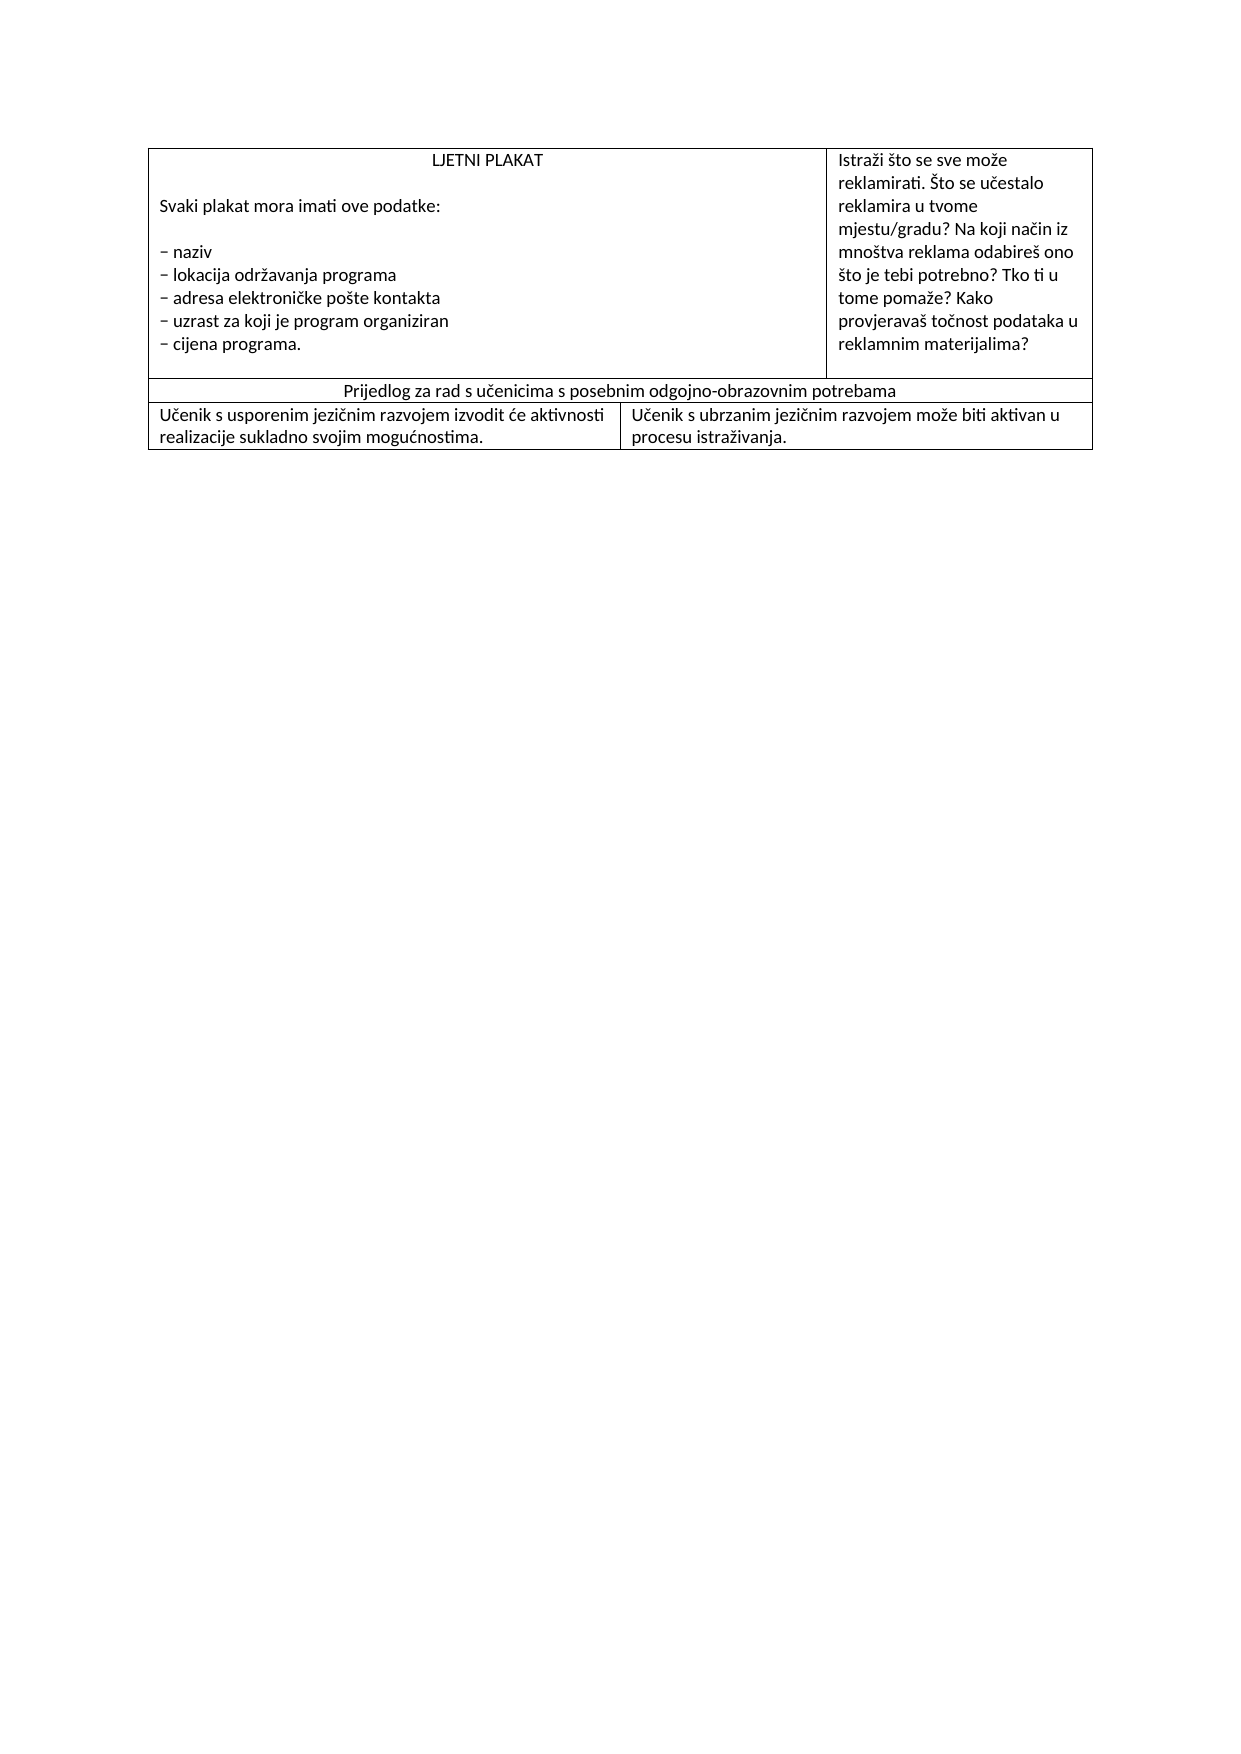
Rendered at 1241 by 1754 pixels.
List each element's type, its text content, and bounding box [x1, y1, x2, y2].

table_cell Učenik s usporenim jezičnim razvojem izvodit će aktivnosti realizacije sukladno svojim mogućnostima. [149, 403, 620, 449]
table_cell Prijedlog za rad s učenicima s posebnim odgojno-obrazovnim potrebama [149, 379, 1092, 402]
table_cell Učenik s ubrzanim jezičnim razvojem može biti aktivan u procesu istraživanja. [621, 403, 1092, 449]
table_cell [149, 149, 826, 378]
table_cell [827, 149, 1092, 378]
